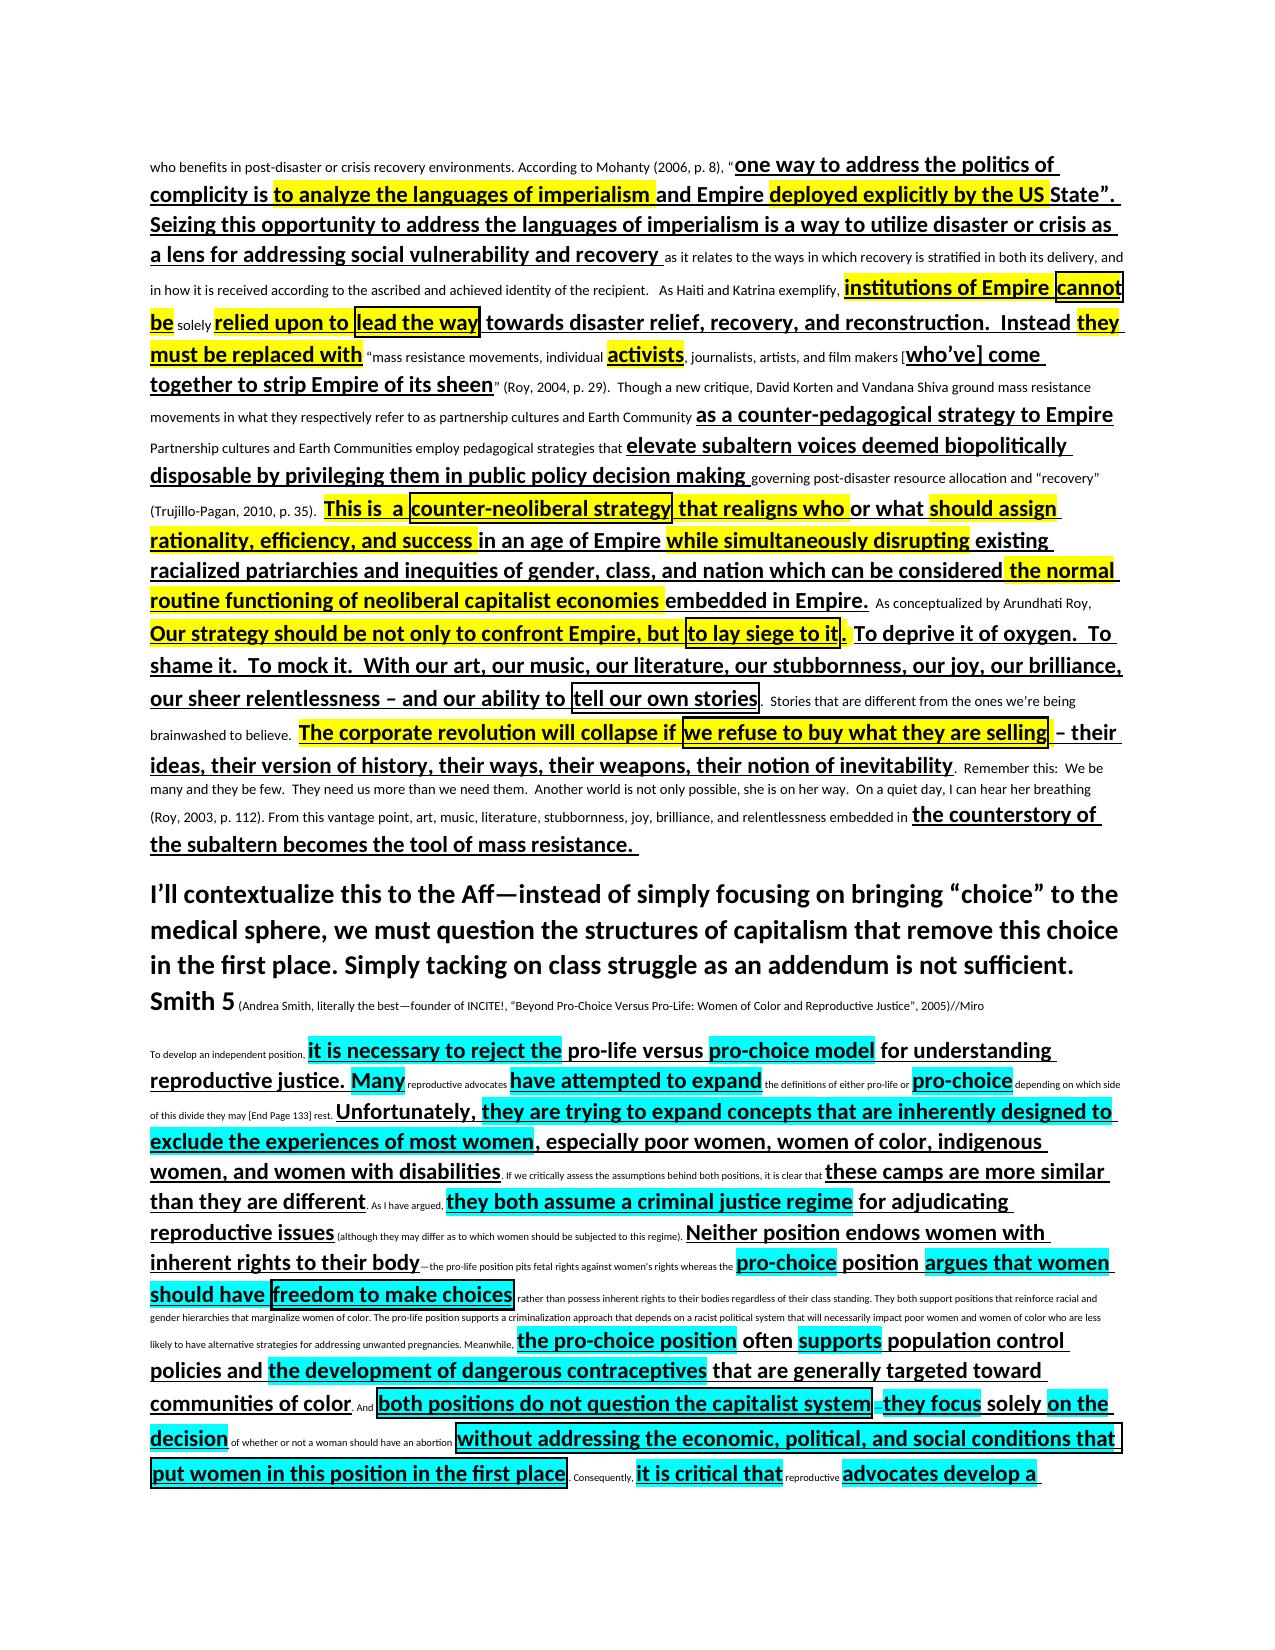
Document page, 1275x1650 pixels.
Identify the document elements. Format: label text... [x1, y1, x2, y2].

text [150, 150, 1125, 858]
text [150, 1036, 1125, 1489]
text Smith 5 (Andrea Smith, literally the best—founder of INCITE!, “Beyond Pro-Choice Versus Pro-Life: Women of Color and Reproductive Justice”, 2005)//Miro [150, 984, 1125, 1017]
subtitle I’ll contextualize this to the Aff—instead of simply focusing on bringing “choice” to the medical sphere, we must question the structures of capitalism that remove this choice in the first place. Simply tacking on class struggle as an addendum is not sufficient. [150, 877, 1125, 982]
